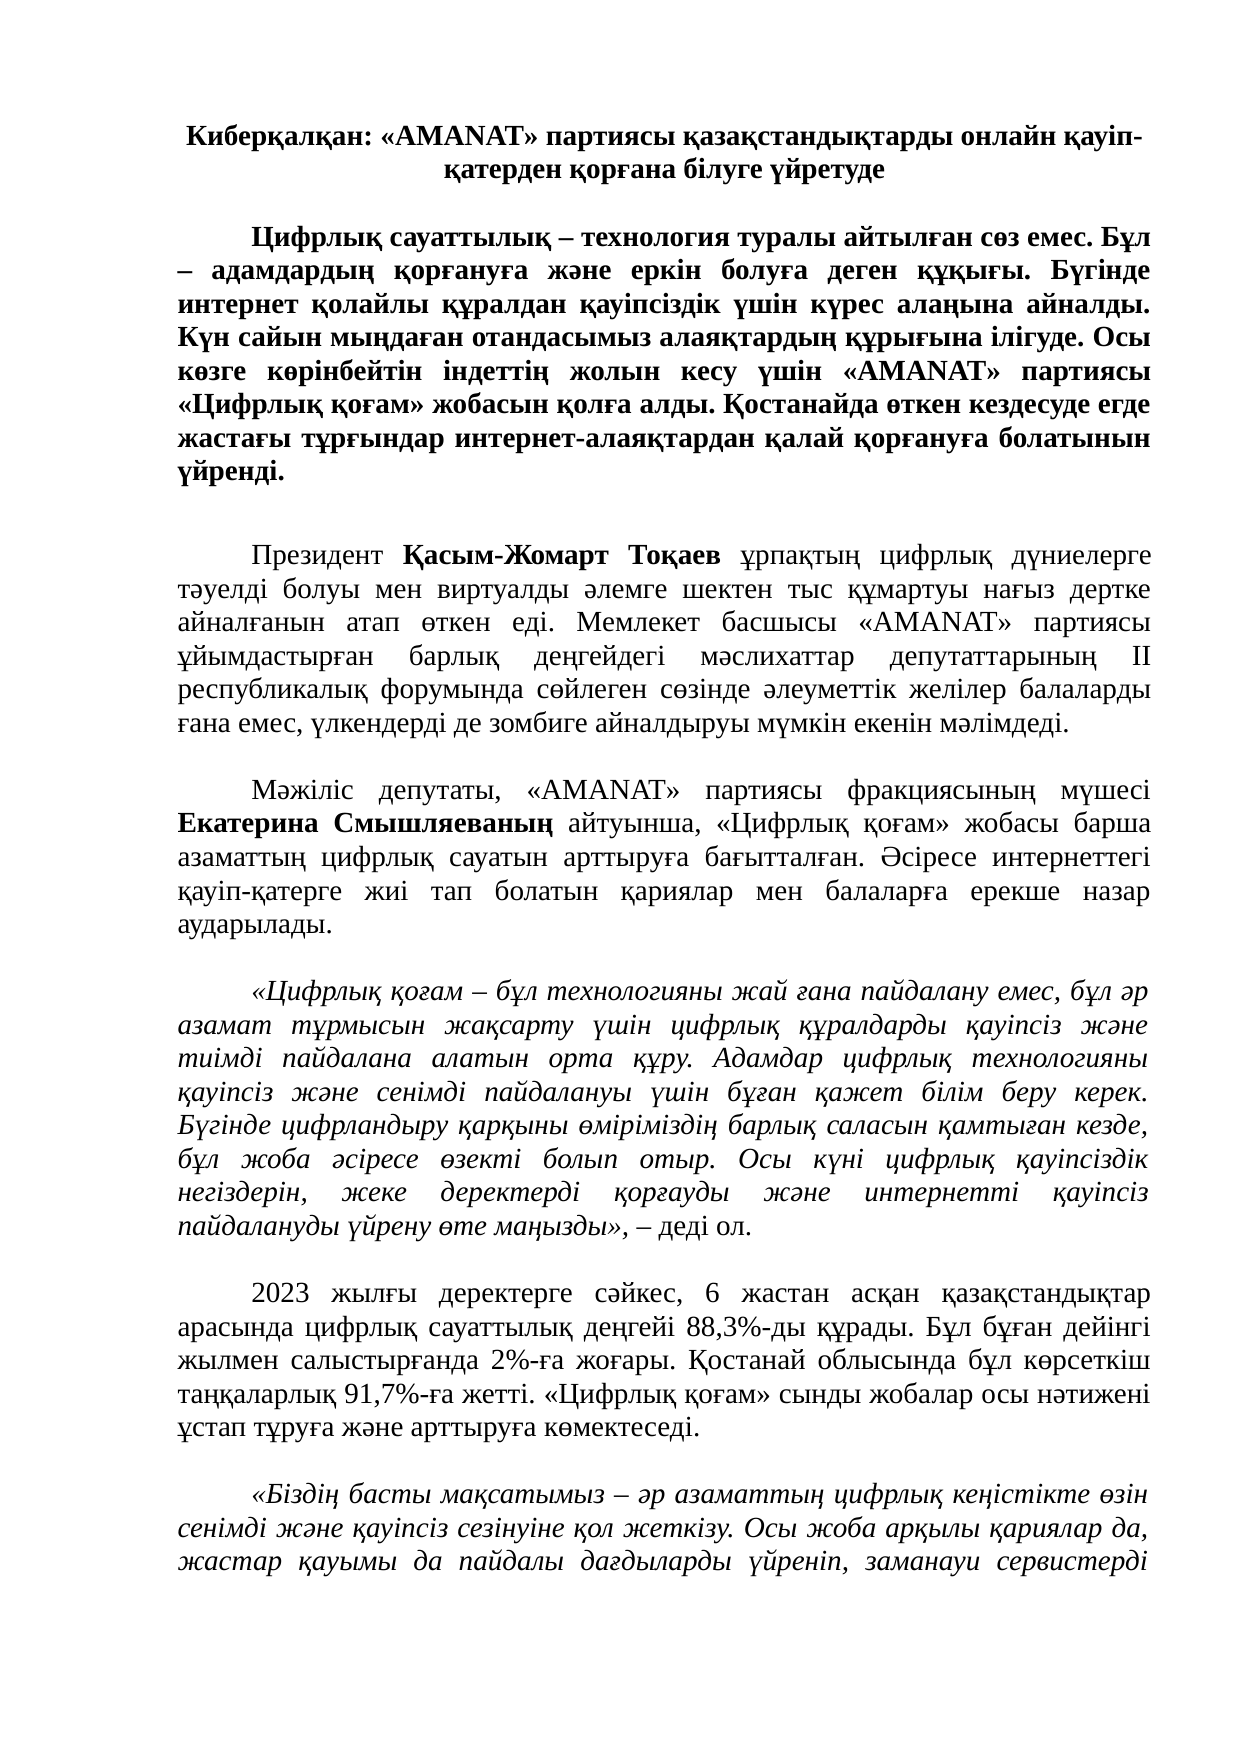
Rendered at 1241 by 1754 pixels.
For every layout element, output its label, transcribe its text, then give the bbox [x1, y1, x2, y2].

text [177, 1476, 1152, 1577]
text Мәжіліс депутаты, «AMANAT» партиясы фракциясының мүшесі Екатерина Смышляеваның айтуынша, «Цифрлық қоғам» жобасы барша азаматтың цифрлық сауатын арттыруға бағытталған. Әсіресе интернеттегі қауіп-қатерге жиі тап болатын қариялар мен балаларға ерекше назар аударылады. [177, 772, 1152, 940]
text Киберқалқан: «AMANAT» партиясы қазақстандықтарды онлайн қауіп-қатерден қорғана білуге үйретуде [177, 118, 1152, 185]
text Цифрлық сауаттылық – технология туралы айтылған сөз емес. Бұл – адамдардың қорғануға және еркін болуға деген құқығы. Бүгінде интернет қолайлы құралдан қауіпсіздік үшін күрес алаңына айналды. Күн сайын мыңдаған отандасымыз алаяқтардың құрығына ілігуде. Осы көзге көрінбейтін індеттің жолын кесу үшін «AMANAT» партиясы «Цифрлық қоғам» жобасын қолға алды. Қостанайда өткен кездесуде егде жастағы тұрғындар интернет-алаяқтардан қалай қорғануға болатынын үйренді. [177, 219, 1152, 487]
text «Цифрлық қоғам – бұл технологияны жай ғана пайдалану емес, бұл әр азамат тұрмысын жақсарту үшін цифрлық құралдарды қауіпсіз және тиімді пайдалана алатын орта құру. Адамдар цифрлық технологияны қауіпсіз және сенімді пайдалануы үшін бұған қажет білім беру керек. Бүгінде цифрландыру қарқыны өміріміздің барлық саласын қамтыған кезде, бұл жоба әсіресе өзекті болып отыр. Осы күні цифрлық қауіпсіздік негіздерін, жеке деректерді қорғауды және интернетті қауіпсіз пайдалануды үйрену өте маңызды», – деді ол. [177, 973, 1152, 1242]
text Президент Қасым-Жомарт Тоқаев ұрпақтың цифрлық дүниелерге тәуелді болуы мен виртуалды әлемге шектен тыс құмартуы нағыз дертке айналғанын атап өткен еді. Мемлекет басшысы «AMANAT» партиясы ұйымдастырған барлық деңгейдегі мәслихаттар депутаттарының ІІ республикалық форумында сөйлеген сөзінде әлеуметтік желілер балаларды ғана емес, үлкендерді де зомбиге айналдыруы мүмкін екенін мәлімдеді. [177, 537, 1152, 738]
text 2023 жылғы деректерге сәйкес, 6 жастан асқан қазақстандықтар арасында цифрлық сауаттылық деңгейі 88,3%-ды құрады. Бұл бұған дейінгі жылмен салыстырғанда 2%-ға жоғары. Қостанай облысында бұл көрсеткіш таңқаларлық 91,7%-ға жетті. «Цифрлық қоғам» сынды жобалар осы нәтижені ұстап тұруға және арттыруға көмектеседі. [177, 1275, 1152, 1443]
